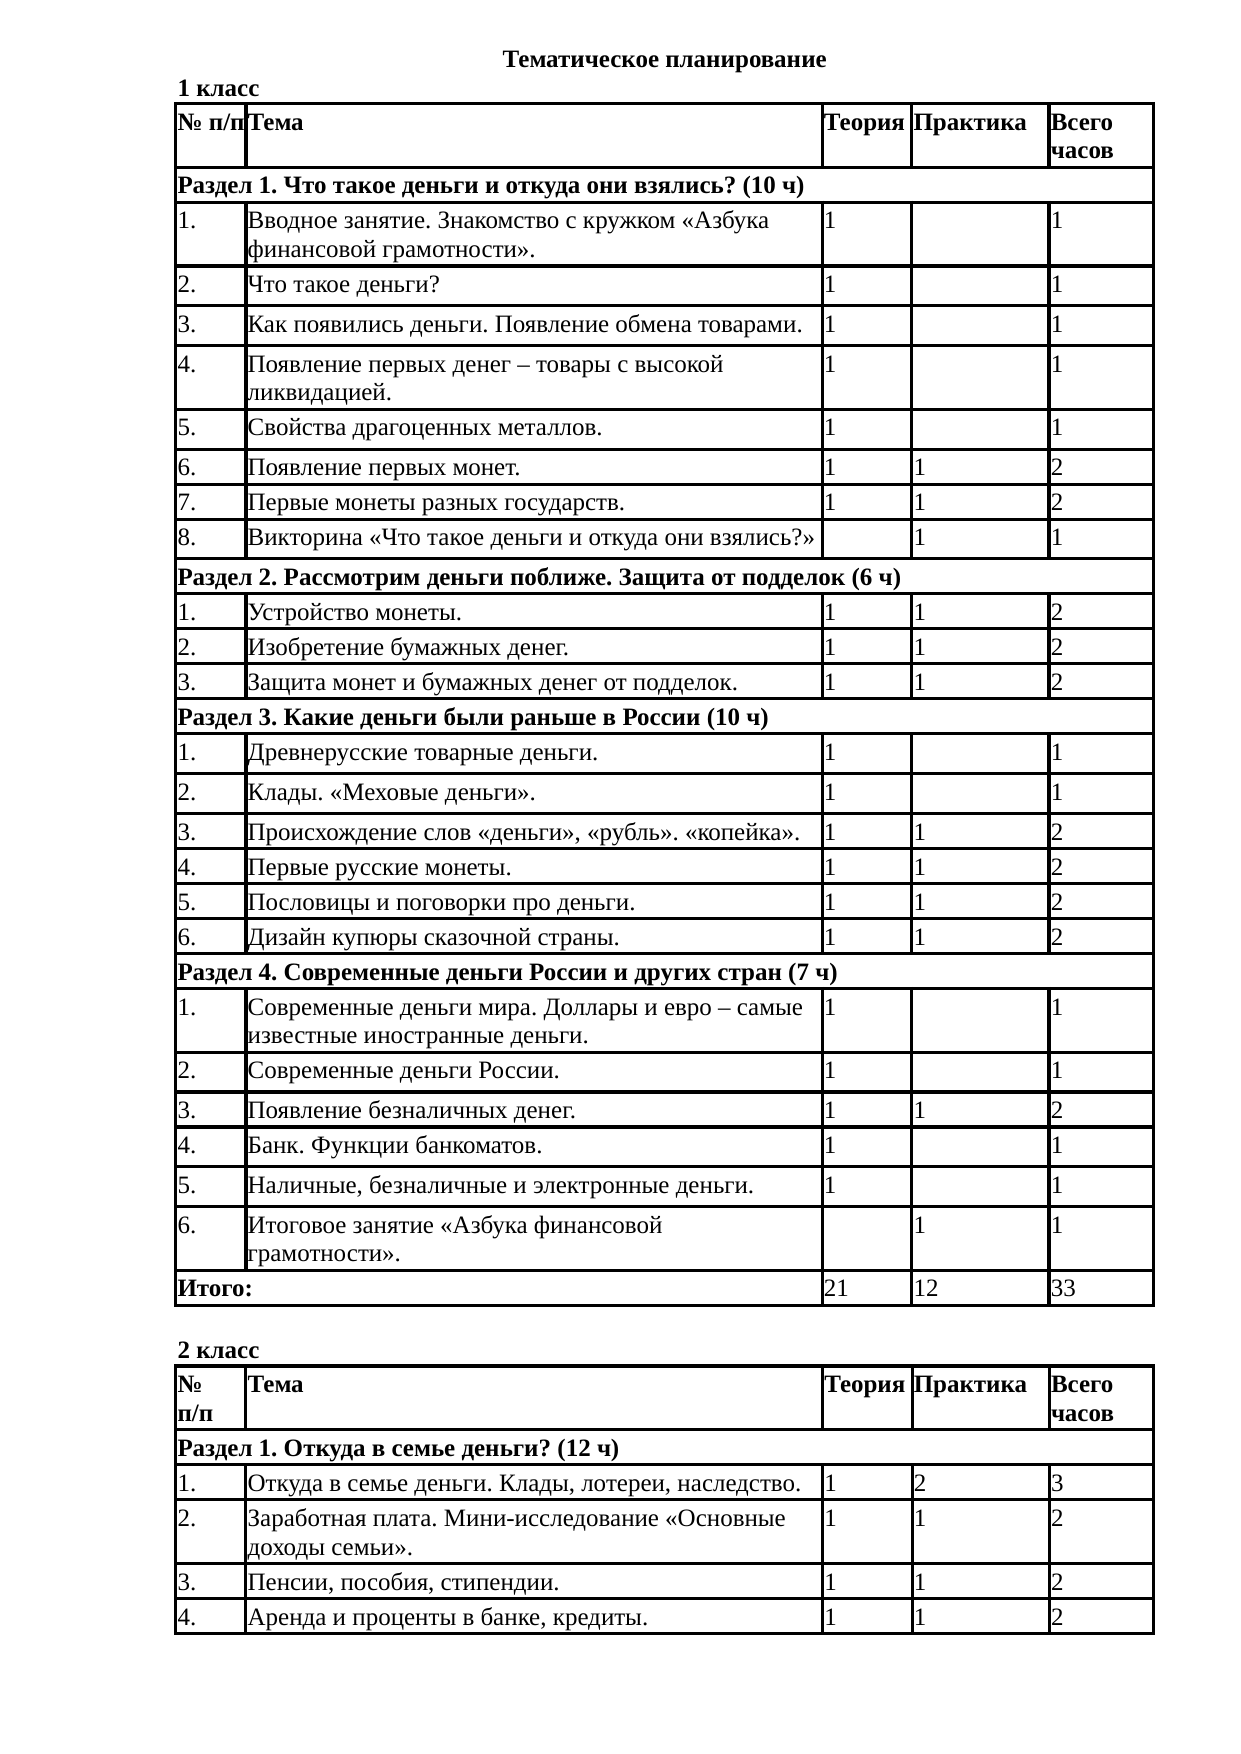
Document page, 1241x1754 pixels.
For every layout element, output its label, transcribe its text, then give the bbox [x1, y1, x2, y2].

table_cell [913, 1168, 1047, 1205]
table_cell Появление первых монет. [248, 451, 821, 482]
table_cell 4. [177, 1600, 244, 1632]
table_cell 3. [177, 665, 244, 697]
table_cell Раздел 3. Какие деньги были раньше в России (10 ч) [177, 700, 1152, 732]
table_cell Свойства драгоценных металлов. [248, 411, 821, 447]
table_header Тема [247, 1368, 821, 1428]
table_cell 1 [1051, 347, 1152, 408]
table_cell 1 [1051, 775, 1152, 812]
table_cell 2 [1051, 850, 1152, 882]
table_cell Появление первых денег – товары с высокой ликвидацией. [248, 347, 821, 408]
text 1 класс [177, 73, 1152, 102]
table_cell 1 [1051, 1054, 1152, 1090]
table_cell 1 [824, 775, 910, 812]
table_cell Первые русские монеты. [248, 850, 821, 882]
table_cell 8. [177, 521, 244, 557]
table_cell Откуда в семье деньги. Клады, лотереи, наследство. [247, 1466, 821, 1498]
table_cell 2 [914, 1466, 1048, 1498]
table_cell 1 [1051, 268, 1152, 304]
table_cell 1 [1051, 1129, 1152, 1165]
table_cell Что такое деньги? [248, 268, 821, 304]
table_cell 1 [914, 1600, 1048, 1632]
table_cell Первые монеты разных государств. [248, 486, 821, 517]
table_cell [913, 268, 1047, 304]
table_cell 1 [824, 630, 910, 662]
table_header Практика [913, 105, 1047, 166]
table_cell Устройство монеты. [248, 595, 821, 627]
table_cell 1 [824, 1600, 911, 1632]
table_cell 1 [913, 920, 1047, 952]
table_cell 1 [913, 595, 1047, 627]
table_cell 1 [824, 1054, 910, 1090]
table_cell 3. [177, 1094, 244, 1125]
table_cell Происхождение слов «деньги», «рубль». «копейка». [248, 815, 821, 847]
table_cell Пенсии, пособия, стипендии. [247, 1565, 821, 1597]
table_cell 1 [913, 1094, 1047, 1125]
table_cell 1 [824, 990, 910, 1051]
table_cell 1 [1051, 411, 1152, 447]
table_cell 1 [913, 885, 1047, 917]
table_cell 2 [1051, 1501, 1152, 1562]
table_cell Викторина «Что такое деньги и откуда они взялись?» [248, 521, 821, 557]
table_cell 7. [177, 486, 244, 517]
table_cell Раздел 1. Откуда в семье деньги? (12 ч) [177, 1431, 1152, 1463]
table_header Практика [914, 1368, 1048, 1428]
table_cell 2 [1051, 630, 1152, 662]
table_cell Аренда и проценты в банке, кредиты. [247, 1600, 821, 1632]
table_cell 1 [1051, 521, 1152, 557]
table_cell 1 [824, 1501, 911, 1562]
table_cell 2 [1051, 1565, 1152, 1597]
table_header Тема [248, 105, 821, 166]
table_cell 5. [177, 411, 244, 447]
table_cell 3. [177, 815, 244, 847]
text Тематическое планирование [177, 44, 1152, 73]
table_cell Древнерусские товарные деньги. [248, 735, 821, 772]
table_cell 1 [913, 665, 1047, 697]
table_cell Как появились деньги. Появление обмена товарами. [248, 307, 821, 344]
table_cell 4. [177, 850, 244, 882]
table_cell Защита монет и бумажных денег от подделок. [248, 665, 821, 697]
table_cell 1 [1051, 1208, 1152, 1269]
table_cell 1. [177, 595, 244, 627]
table_cell 12 [913, 1272, 1047, 1304]
table_cell 1 [1051, 735, 1152, 772]
table_cell Современные деньги России. [248, 1054, 821, 1090]
table_cell 1 [1051, 990, 1152, 1051]
table_cell [913, 411, 1047, 447]
table_cell 1 [824, 815, 910, 847]
table_cell [913, 307, 1047, 344]
table_header Всего часов [1051, 1368, 1152, 1428]
table_cell Банк. Функции банкоматов. [248, 1129, 821, 1165]
table_cell 1 [824, 1094, 910, 1125]
table_cell 1 [824, 204, 910, 264]
table_cell 1 [824, 1168, 910, 1205]
table_cell 2 [1051, 1600, 1152, 1632]
table_cell Наличные, безналичные и электронные деньги. [248, 1168, 821, 1205]
table_cell 1 [913, 630, 1047, 662]
table_cell Итого: [177, 1272, 821, 1304]
table_cell 2. [177, 775, 244, 812]
table_cell 33 [1051, 1272, 1152, 1304]
table_cell 1 [824, 347, 910, 408]
table_cell 4. [177, 347, 244, 408]
table_cell 3. [177, 307, 244, 344]
table_cell 2. [177, 268, 244, 304]
table_cell 5. [177, 1168, 244, 1205]
table_cell Заработная плата. Мини-исследование «Основные доходы семьи». [247, 1501, 821, 1562]
table_header Теория [824, 1368, 911, 1428]
table_cell 1 [913, 1208, 1047, 1269]
table_cell 1 [913, 486, 1047, 517]
table_cell [824, 521, 910, 557]
table_cell 2 [1051, 665, 1152, 697]
table_cell 2 [1051, 486, 1152, 517]
table_cell 1. [177, 990, 244, 1051]
table_cell 1 [824, 735, 910, 772]
table_cell 1 [913, 451, 1047, 482]
table_cell 1 [824, 307, 910, 344]
table_cell 2. [177, 1501, 244, 1562]
table_cell 1 [824, 411, 910, 447]
table_cell Раздел 2. Рассмотрим деньги поближе. Защита от подделок (6 ч) [177, 560, 1152, 592]
table_cell 1 [824, 920, 910, 952]
table_cell 1. [177, 1466, 244, 1498]
table_cell 1 [824, 1466, 911, 1498]
table_cell [913, 775, 1047, 812]
table_cell 1 [824, 451, 910, 482]
table_cell [913, 1054, 1047, 1090]
table_cell 1 [824, 486, 910, 517]
table_cell 2. [177, 1054, 244, 1090]
table_cell Изобретение бумажных денег. [248, 630, 821, 662]
table_cell 1 [824, 885, 910, 917]
table_cell 2 [1051, 1094, 1152, 1125]
table_cell 6. [177, 1208, 244, 1269]
table_cell 2 [1051, 885, 1152, 917]
table_cell 4. [177, 1129, 244, 1165]
table_cell 3 [1051, 1466, 1152, 1498]
table_cell 1 [824, 1565, 911, 1597]
table_cell 1 [1051, 1168, 1152, 1205]
table_cell 1 [824, 595, 910, 627]
text 2 класс [177, 1336, 1152, 1364]
table_cell 2 [1051, 451, 1152, 482]
table_cell [913, 347, 1047, 408]
table_cell Пословицы и поговорки про деньги. [248, 885, 821, 917]
table_cell [824, 1208, 910, 1269]
table_cell [913, 735, 1047, 772]
table_cell 1. [177, 735, 244, 772]
table_cell [913, 204, 1047, 264]
table_cell Вводное занятие. Знакомство с кружком «Азбука финансовой грамотности». [248, 204, 821, 264]
table_cell [913, 990, 1047, 1051]
table_cell Раздел 4. Современные деньги России и других стран (7 ч) [177, 955, 1152, 987]
table_cell 1. [177, 204, 244, 264]
table_cell 1 [914, 1565, 1048, 1597]
table_header Теория [824, 105, 910, 166]
table_cell 2 [1051, 815, 1152, 847]
table_header № п/п [177, 1368, 244, 1428]
table_cell 2 [1051, 920, 1152, 952]
table_cell 1 [913, 815, 1047, 847]
table_cell 21 [824, 1272, 910, 1304]
table_cell 1 [1051, 307, 1152, 344]
table_cell 1 [1051, 204, 1152, 264]
table_cell Итоговое занятие «Азбука финансовой грамотности». [248, 1208, 821, 1269]
table_cell 1 [913, 521, 1047, 557]
table_cell 1 [824, 665, 910, 697]
table_cell Клады. «Меховые деньги». [248, 775, 821, 812]
table_cell 2 [1051, 595, 1152, 627]
table_cell Современные деньги мира. Доллары и евро – самые известные иностранные деньги. [248, 990, 821, 1051]
table_cell 1 [914, 1501, 1048, 1562]
table_cell 1 [913, 850, 1047, 882]
table_cell 1 [824, 1129, 910, 1165]
table_cell 1 [824, 850, 910, 882]
table_cell 1 [824, 268, 910, 304]
table_cell 6. [177, 451, 244, 482]
table_cell 5. [177, 885, 244, 917]
table_cell 2. [177, 630, 244, 662]
table_cell Появление безналичных денег. [248, 1094, 821, 1125]
table_cell Дизайн купюры сказочной страны. [248, 920, 821, 952]
table_cell [913, 1129, 1047, 1165]
table_header Всего часов [1051, 105, 1152, 166]
table_header № п/п [177, 105, 244, 166]
table_cell 3. [177, 1565, 244, 1597]
table_cell 6. [177, 920, 244, 952]
table_cell Раздел 1. Что такое деньги и откуда они взялись? (10 ч) [177, 169, 1152, 201]
